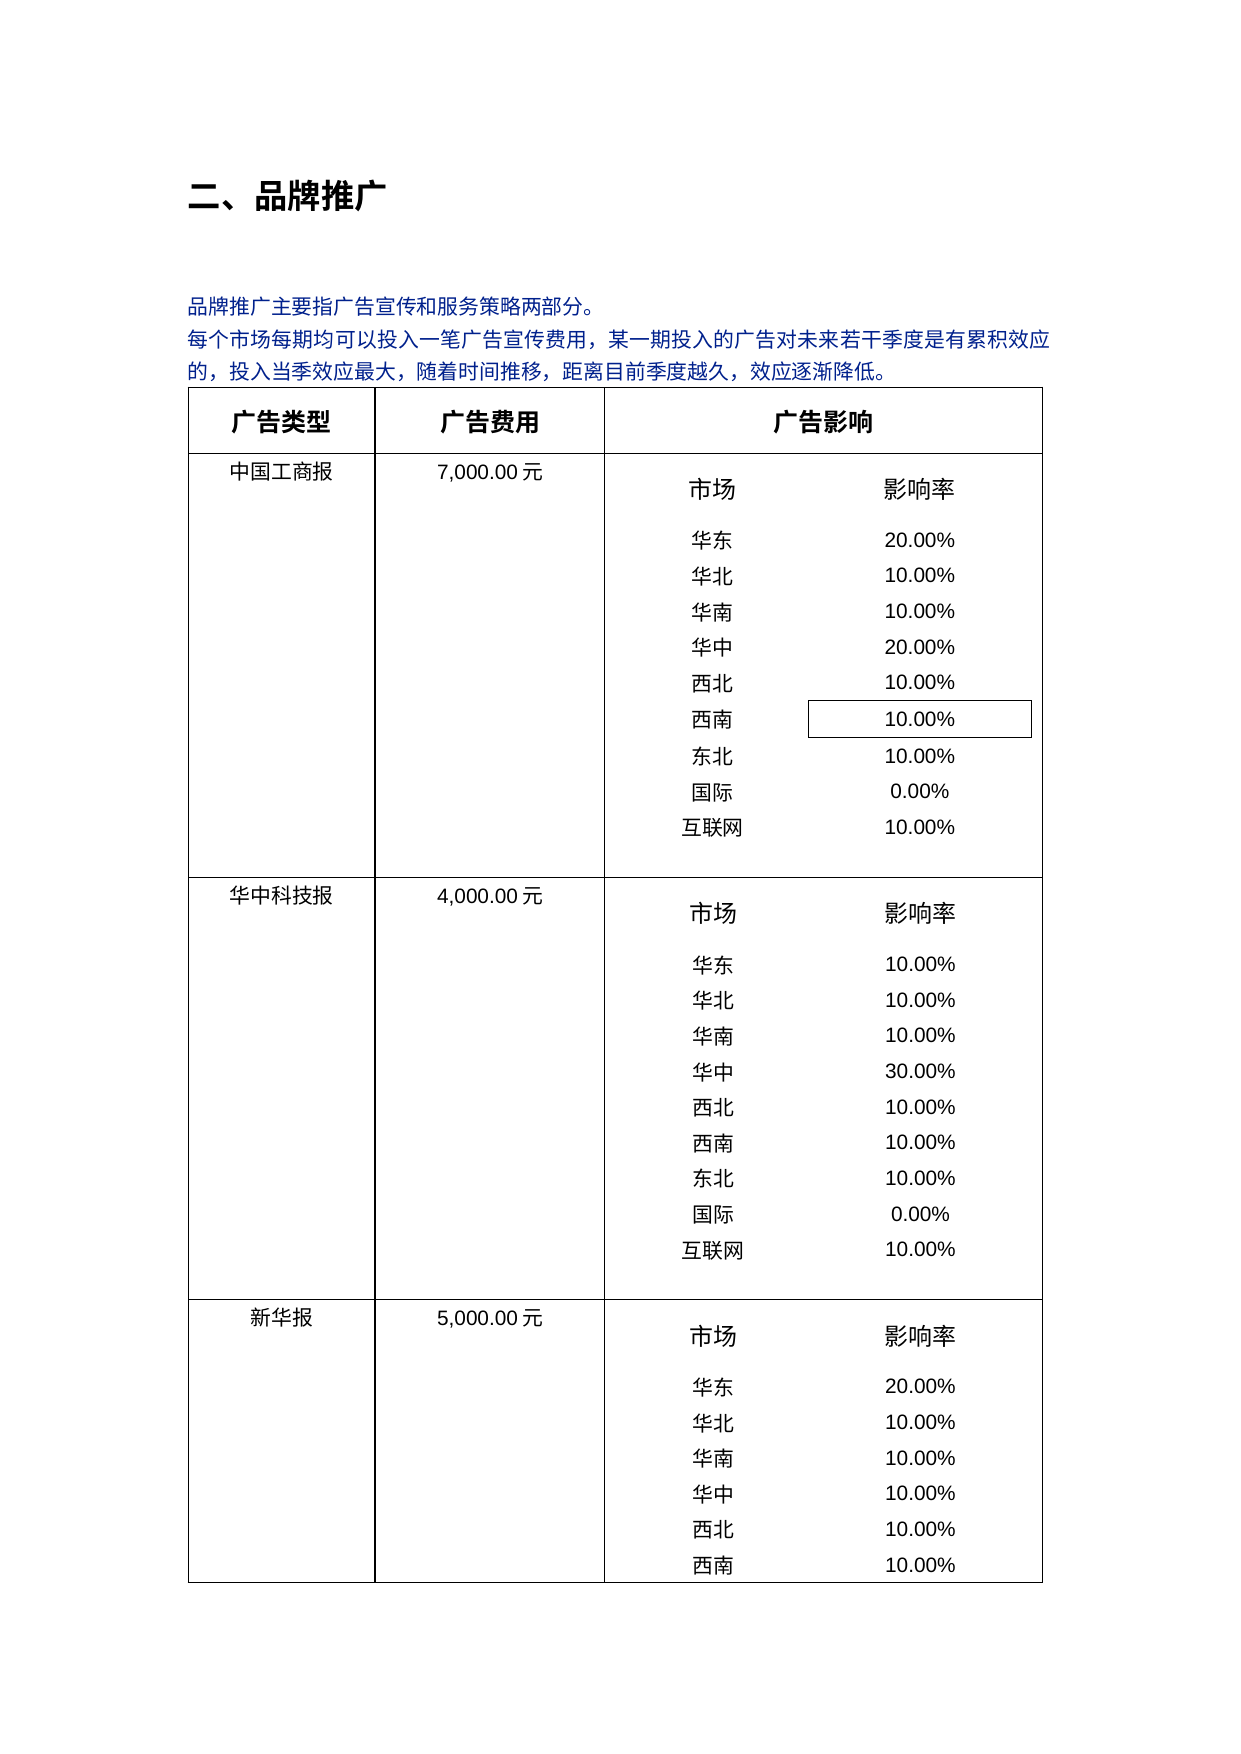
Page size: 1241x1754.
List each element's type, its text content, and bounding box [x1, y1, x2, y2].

table_cell 5,000.00元 [376, 1300, 604, 1582]
table_cell 华中科技报 [189, 878, 374, 1299]
table_cell 中国工商报 [189, 454, 374, 877]
table_cell [605, 878, 1042, 1299]
table_header 广告影响 [605, 388, 1042, 453]
table_header 广告费用 [376, 388, 604, 453]
table_cell [605, 1300, 1042, 1582]
subtitle 二、品牌推广 [187, 162, 1053, 227]
table_cell 新华报 [189, 1300, 374, 1582]
table_cell 4,000.00元 [376, 878, 604, 1299]
table_cell 7,000.00元 [376, 454, 604, 877]
table_header 广告类型 [189, 388, 374, 453]
table_cell [605, 454, 1042, 877]
text 品牌推广主要指广告宣传和服务策略两部分。 每个市场每期均可以投入一笔广告宣传费用，某一期投入的广告对未来若干季度是有累积效应的，投入当季效应最大，随着时间推移，距离目前季度越久，效应逐渐降低。 [187, 289, 1053, 387]
